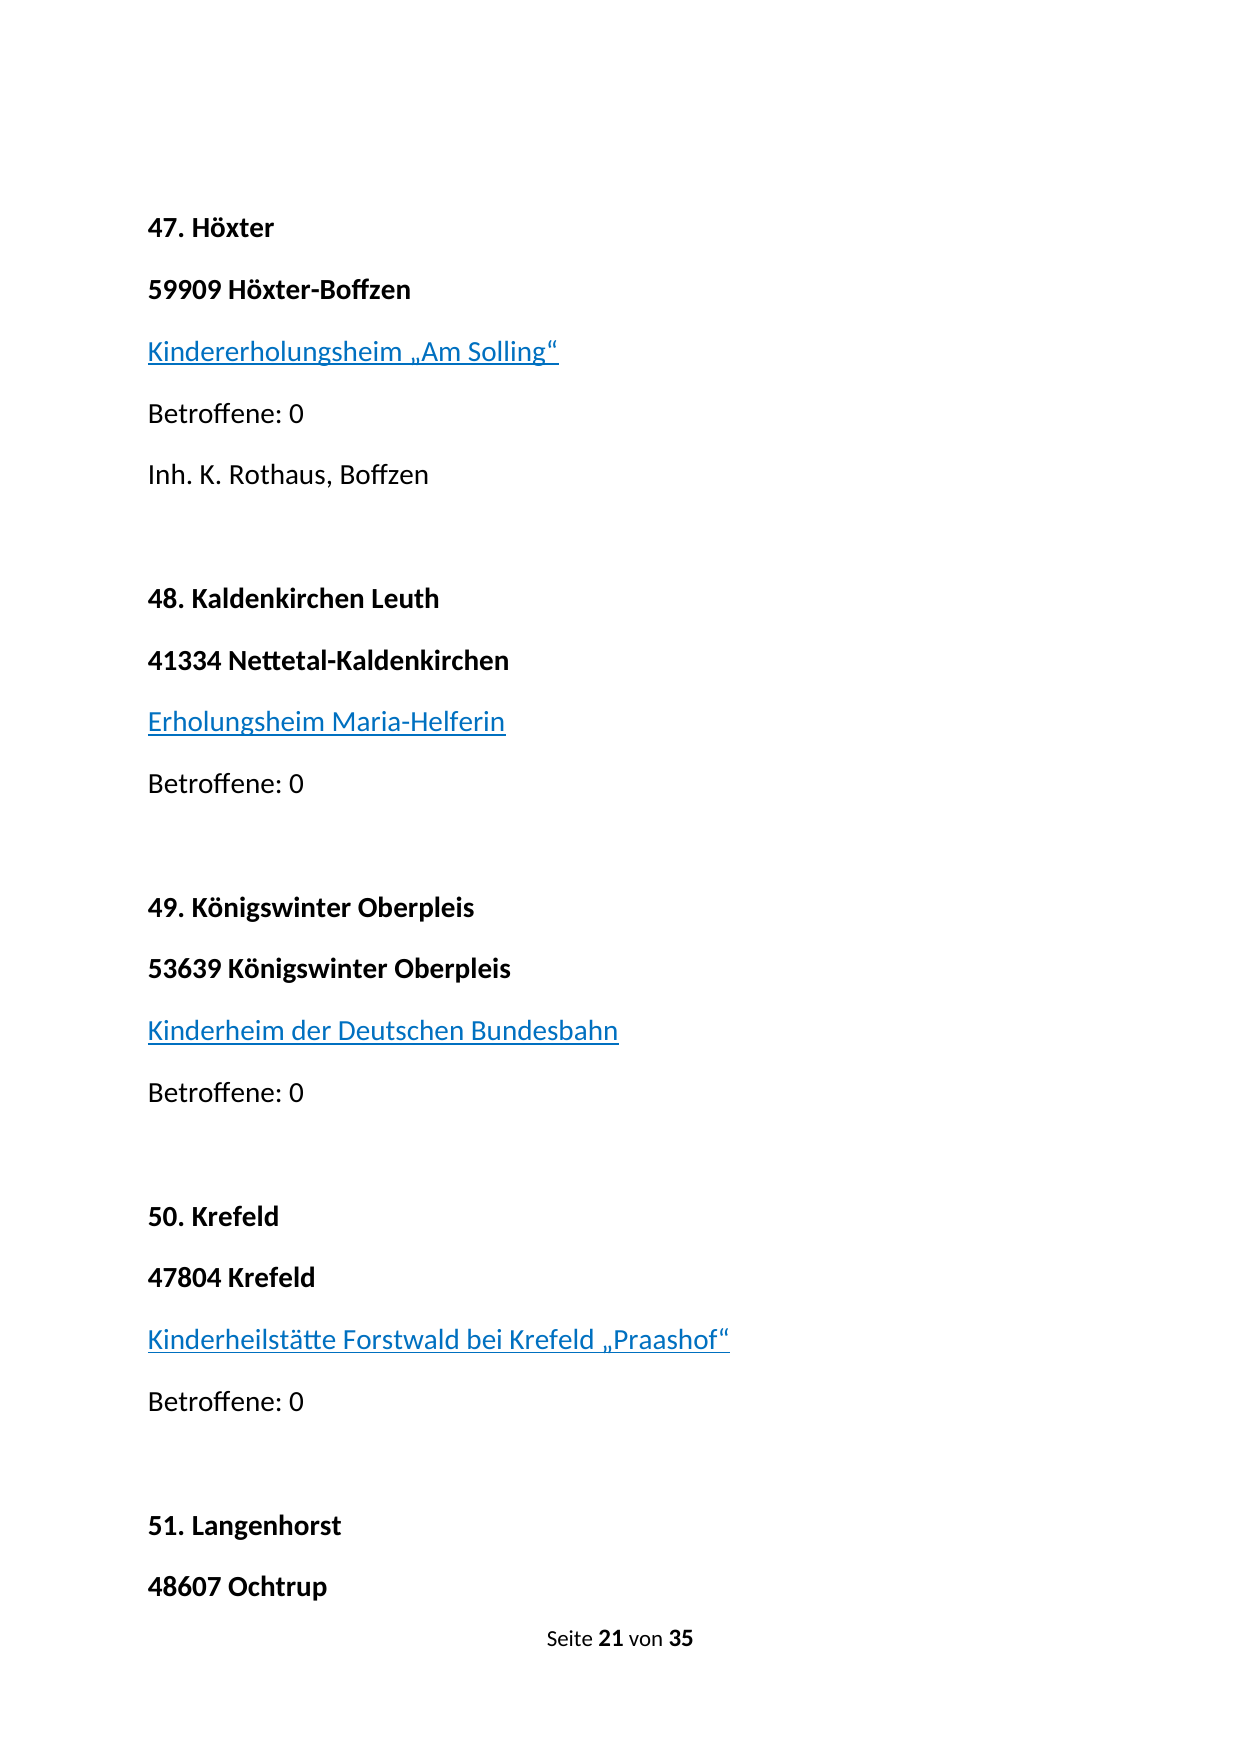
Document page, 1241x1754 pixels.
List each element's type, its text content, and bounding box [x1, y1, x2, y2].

text 51. Langenhorst [148, 1507, 1093, 1542]
text Erholungsheim Maria-Helferin [148, 703, 1093, 739]
text Betroffene: 0 [148, 1074, 1093, 1110]
text 59909 Höxter-Boffzen [148, 271, 1093, 307]
text Kinderheim der Deutschen Bundesbahn [148, 1012, 1093, 1048]
text Betroffene: 0 [148, 1383, 1093, 1419]
text 53639 Königswinter Oberpleis [148, 951, 1093, 986]
text Betroffene: 0 [148, 395, 1093, 430]
text 47804 Krefeld [148, 1259, 1093, 1295]
text 48. Kaldenkirchen Leuth [148, 580, 1093, 616]
text Kinderheilstätte Forstwald bei Krefeld „Praashof“ [148, 1321, 1093, 1357]
text Kindererholungsheim „Am Solling“ [148, 333, 1093, 368]
text 49. Königswinter Oberpleis [148, 889, 1093, 924]
text 50. Krefeld [148, 1198, 1093, 1233]
text 48607 Ochtrup [148, 1568, 1093, 1604]
text 41334 Nettetal-Kaldenkirchen [148, 642, 1093, 677]
text Inh. K. Rothaus, Boffzen [148, 456, 1093, 492]
text Betroffene: 0 [148, 765, 1093, 801]
text 47. Höxter [148, 209, 1093, 245]
